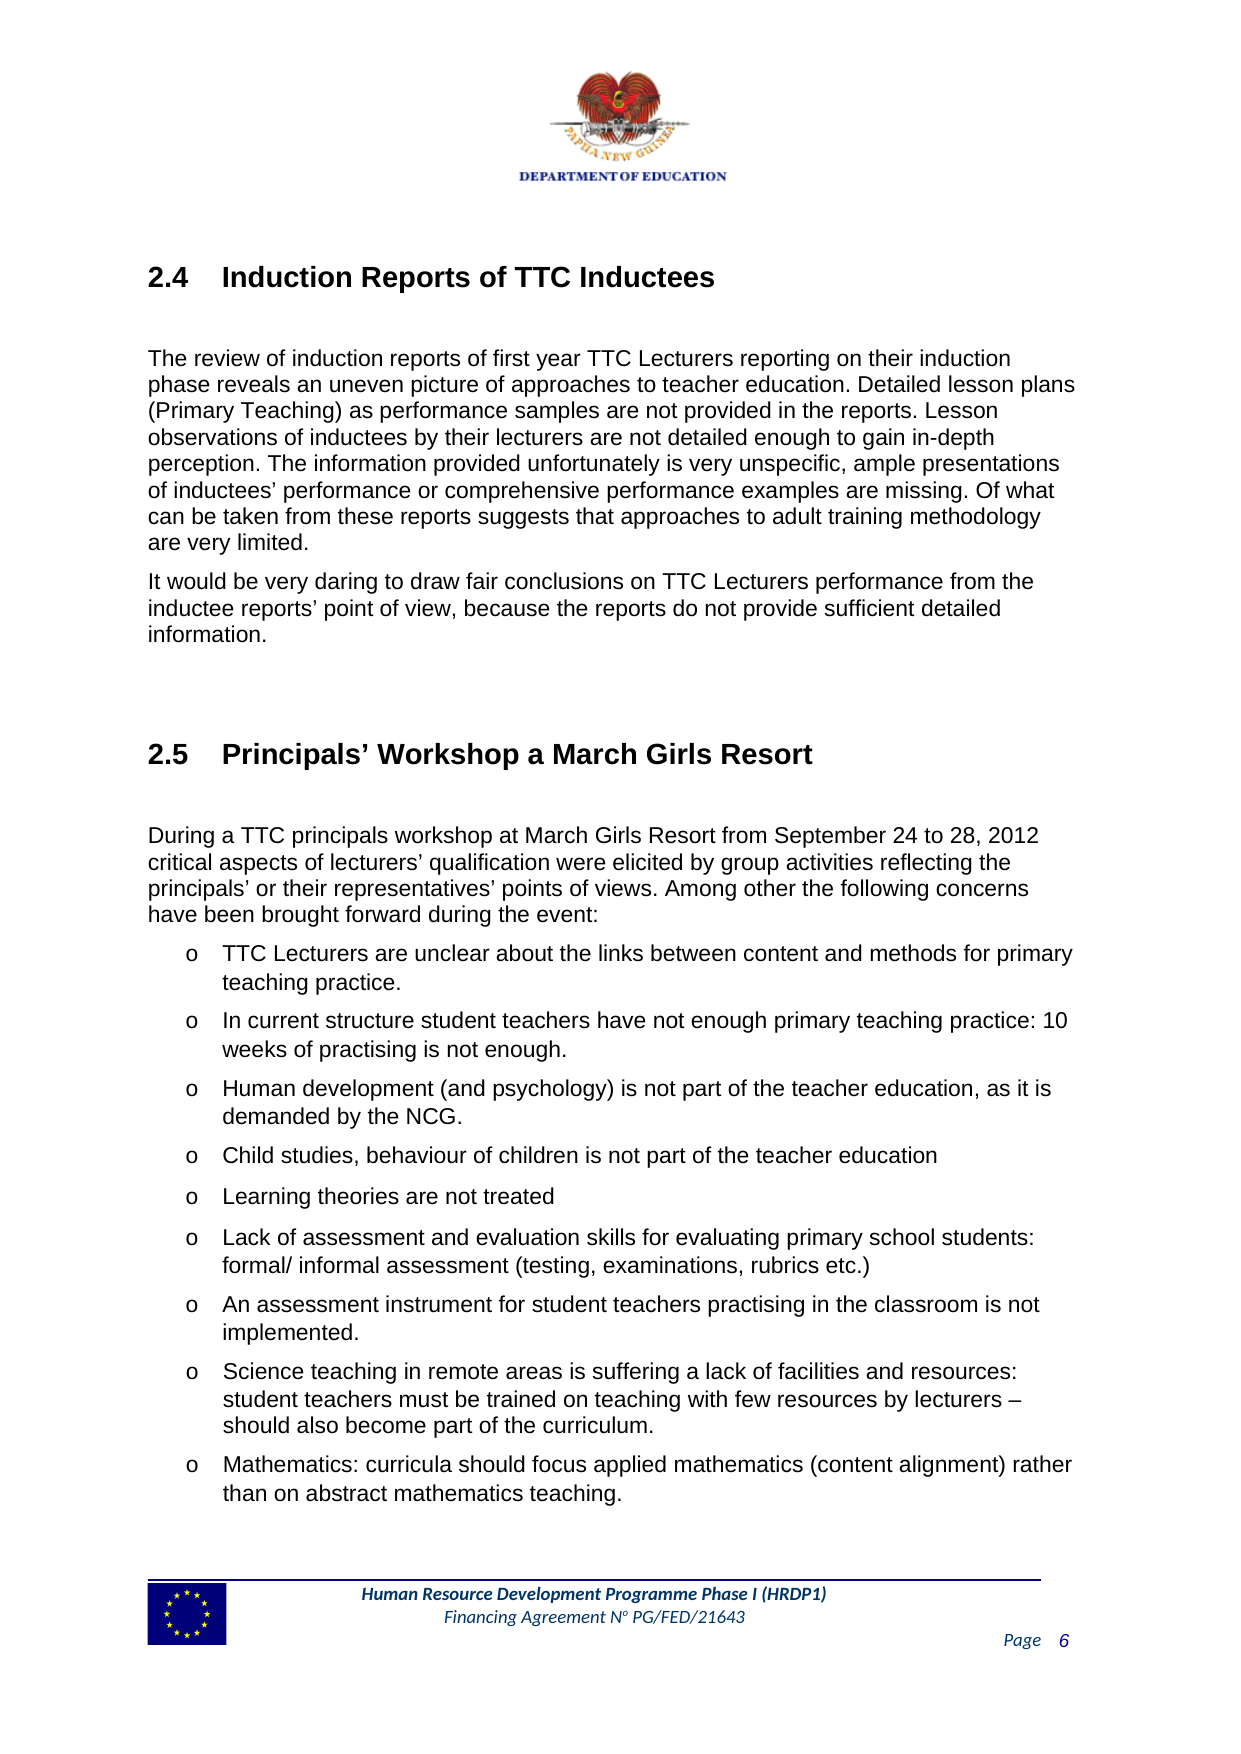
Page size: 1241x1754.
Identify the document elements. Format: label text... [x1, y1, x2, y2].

text During a TTC principals workshop at March Girls Resort from September 24 to 28, 2012 critical aspects of lecturers’ qualification were elicited by group activities reflecting the principals’ or their representatives’ points of views. Among other the following concerns have been brought forward during the event: [148, 822, 1078, 928]
text 2.4 Induction Reports of TTC Inductees [148, 260, 1078, 293]
text The review of induction reports of first year TTC Lecturers reporting on their induction phase reveals an uneven picture of approaches to teacher education. Detailed lesson plans (Primary Teaching) as performance samples are not provided in the reports. Lesson observations of inductees by their lecturers are not detailed enough to gain in-depth perception. The information provided unfortunately is very unspecific, ample presentations of inductees’ performance or comprehensive performance examples are missing. Of what can be taken from these reports suggests that approaches to adult training methodology are very limited. [148, 345, 1078, 556]
list Science teaching in remote areas is suffering a lack of facilities and resources: student teachers must be trained on teaching with few resources by lecturers – should also become part of the curriculum. [185, 1358, 1078, 1439]
text It would be very daring to draw fair conclusions on TTC Lecturers performance from the inductee reports’ point of view, because the reports do not provide sufficient detailed information. [148, 568, 1078, 647]
text 2.5 Principals’ Workshop a March Girls Resort [148, 737, 1078, 771]
picture [509, 68, 734, 185]
list An assessment instrument for student teachers practising in the classroom is not implemented. [185, 1291, 1078, 1345]
list Child studies, behaviour of children is not part of the teacher education [185, 1142, 1078, 1170]
list Learning theories are not treated [185, 1183, 1078, 1211]
list Lack of assessment and evaluation skills for evaluating primary school students: formal/ informal assessment (testing, examinations, rubrics etc.) [185, 1223, 1078, 1278]
list Human development (and psychology) is not part of the teacher education, as it is demanded by the NCG. [185, 1074, 1078, 1129]
list Mathematics: curricula should focus applied mathematics (content alignment) rather than on abstract mathematics teaching. [185, 1451, 1078, 1506]
list In current structure student teachers have not enough primary teaching practice: 10 weeks of practising is not enough. [185, 1007, 1078, 1062]
list TTC Lecturers are unclear about the links between content and methods for primary teaching practice. [185, 940, 1078, 995]
